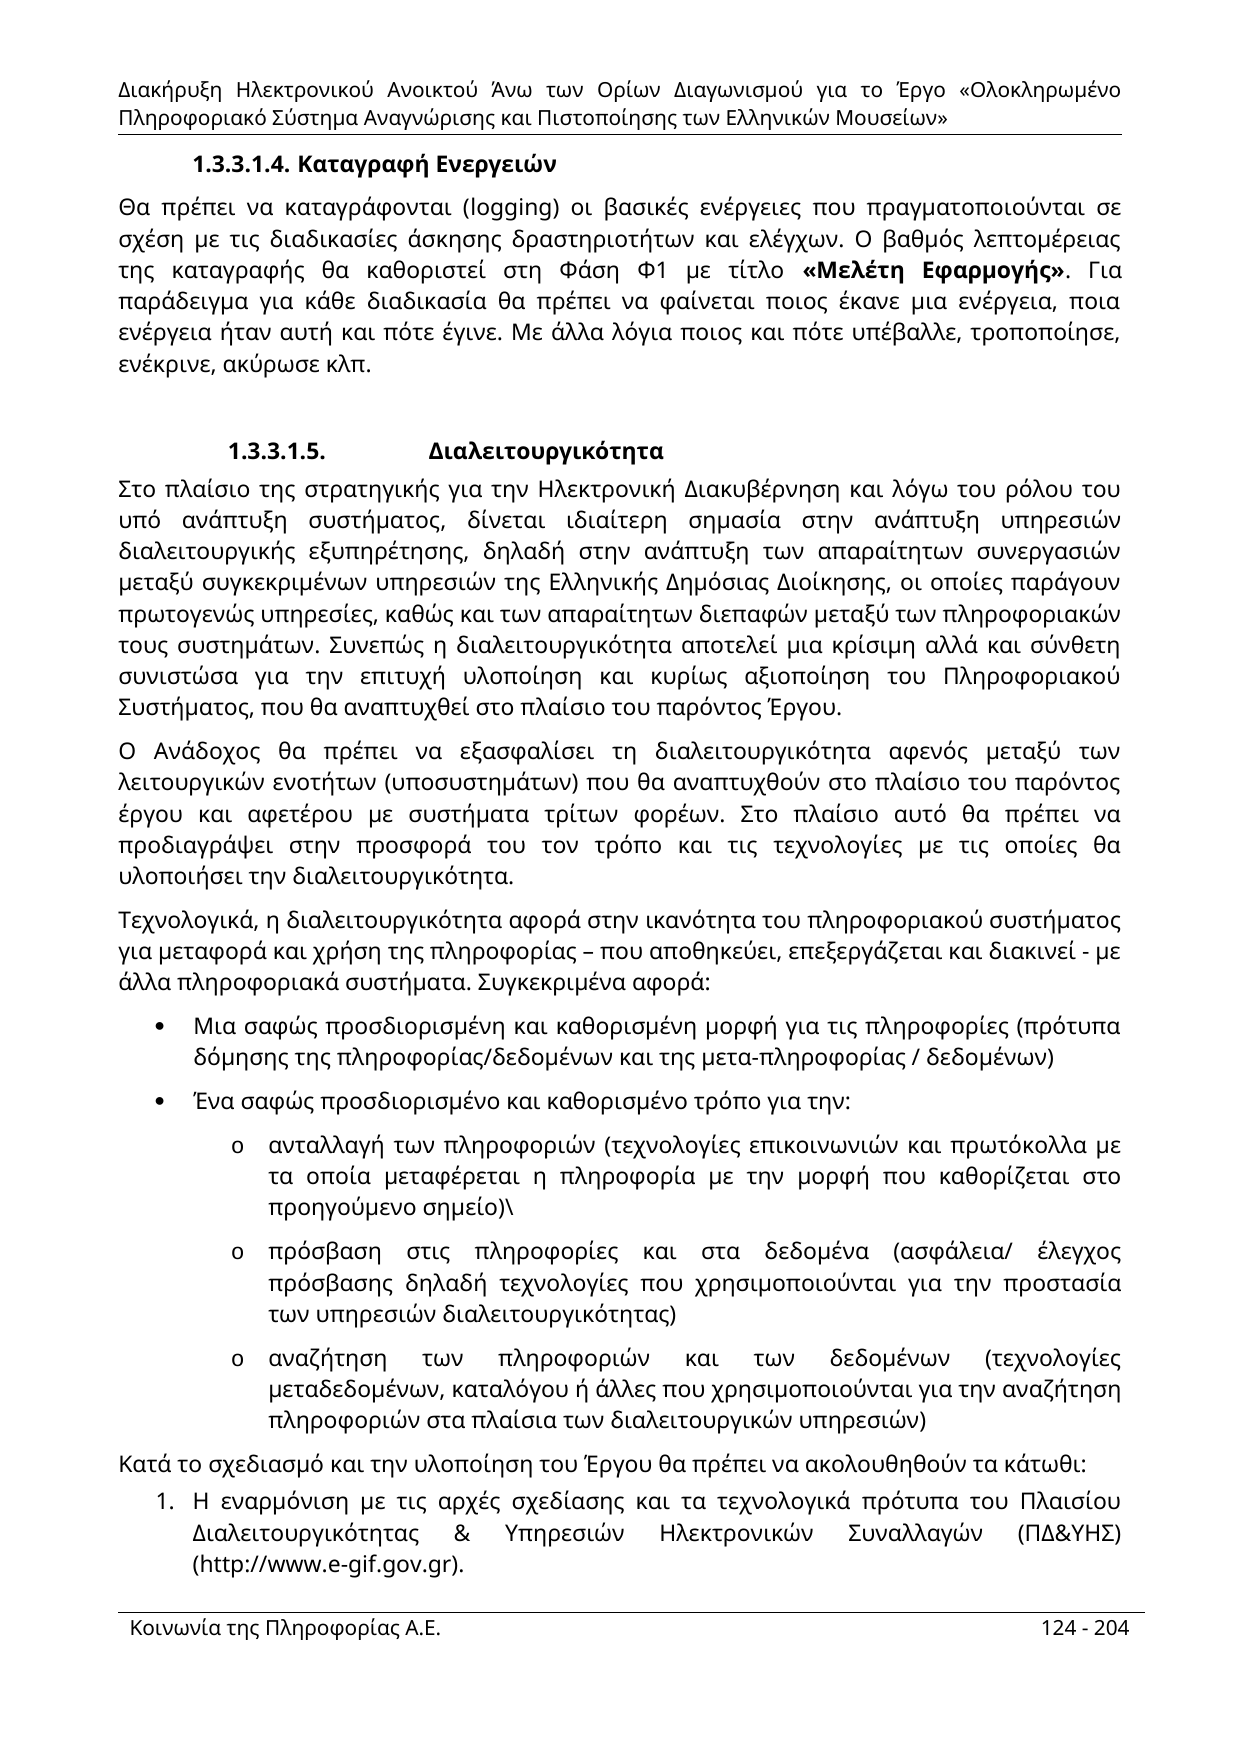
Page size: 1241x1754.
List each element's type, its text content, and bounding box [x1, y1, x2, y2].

list ανταλλαγή των πληροφοριών (τεχνολογίες επικοινωνιών και πρωτόκολλα με τα οποία μεταφέρεται η πληροφορία με την μορφή που καθορίζεται στο προηγούμενο σημείο)\ [231, 1129, 1122, 1223]
list Η εναρμόνιση με τις αρχές σχεδίασης και τα τεχνολογικά πρότυπα του Πλαισίου Διαλειτουργικότητας & Υπηρεσιών Ηλεκτρονικών Συναλλαγών (ΠΔ&ΥΗΣ) (http://www.e-gif.gov.gr). [155, 1485, 1122, 1579]
subtitle Καταγραφή Ενεργειών [192, 147, 1122, 179]
list Μια σαφώς προσδιορισμένη και καθορισμένη μορφή για τις πληροφορίες (πρότυπα δόμησης της πληροφορίας/δεδομένων και της μετα-πληροφορίας / δεδομένων) [156, 1010, 1122, 1072]
text Τεχνολογικά, η διαλειτουργικότητα αφορά στην ικανότητα του πληροφοριακού συστήματος για μεταφορά και χρήση της πληροφορίας – που αποθηκεύει, επεξεργάζεται και διακινεί - με άλλα πληροφοριακά συστήματα. Συγκεκριμένα αφορά: [118, 904, 1122, 997]
text Θα πρέπει να καταγράφονται (logging) οι βασικές ενέργειες που πραγματοποιούνται σε σχέση με τις διαδικασίες άσκησης δραστηριοτήτων και ελέγχων. Ο βαθμός λεπτομέρειας της καταγραφής θα καθοριστεί στη Φάση Φ1 με τίτλο «Μελέτη Εφαρμογής». Για παράδειγμα για κάθε διαδικασία θα πρέπει να φαίνεται ποιος έκανε μια ενέργεια, ποια ενέργεια ήταν αυτή και πότε έγινε. Με άλλα λόγια ποιος και πότε υπέβαλλε, τροποποίησε, ενέκρινε, ακύρωσε κλπ. [118, 191, 1122, 379]
text Ο Ανάδοχος θα πρέπει να εξασφαλίσει τη διαλειτουργικότητα αφενός μεταξύ των λειτουργικών ενοτήτων (υποσυστημάτων) που θα αναπτυχθούν στο πλαίσιο του παρόντος έργου και αφετέρου με συστήματα τρίτων φορέων. Στο πλαίσιο αυτό θα πρέπει να προδιαγράψει στην προσφορά του τον τρόπο και τις τεχνολογίες με τις οποίες θα υλοποιήσει την διαλειτουργικότητα. [118, 735, 1122, 891]
text Στο πλαίσιο της στρατηγικής για την Ηλεκτρονική Διακυβέρνηση και λόγω του ρόλου του υπό ανάπτυξη συστήματος, δίνεται ιδιαίτερη σημασία στην ανάπτυξη υπηρεσιών διαλειτουργικής εξυπηρέτησης, δηλαδή στην ανάπτυξη των απαραίτητων συνεργασιών μεταξύ συγκεκριμένων υπηρεσιών της Ελληνικής Δημόσιας Διοίκησης, οι οποίες παράγουν πρωτογενώς υπηρεσίες, καθώς και των απαραίτητων διεπαφών μεταξύ των πληροφοριακών τους συστημάτων. Συνεπώς η διαλειτουργικότητα αποτελεί μια κρίσιμη αλλά και σύνθετη συνιστώσα για την επιτυχή υλοποίηση και κυρίως αξιοποίηση του Πληροφοριακού Συστήματος, που θα αναπτυχθεί στο πλαίσιο του παρόντος Έργου. [118, 472, 1122, 722]
list αναζήτηση των πληροφοριών και των δεδομένων (τεχνολογίες μεταδεδομένων, καταλόγου ή άλλες που χρησιμοποιούνται για την αναζήτηση πληροφοριών στα πλαίσια των διαλειτουργικών υπηρεσιών) [231, 1341, 1122, 1435]
subtitle Διαλειτουργικότητα [228, 435, 1122, 466]
list Ένα σαφώς προσδιορισμένο και καθορισμένο τρόπο για την: [156, 1085, 1122, 1116]
list πρόσβαση στις πληροφορίες και στα δεδομένα (ασφάλεια/ έλεγχος πρόσβασης δηλαδή τεχνολογίες που χρησιμοποιούνται για την προστασία των υπηρεσιών διαλειτουργικότητας) [231, 1235, 1122, 1329]
text Κατά το σχεδιασμό και την υλοποίηση του Έργου θα πρέπει να ακολουθηθούν τα κάτωθι: [118, 1448, 1122, 1479]
